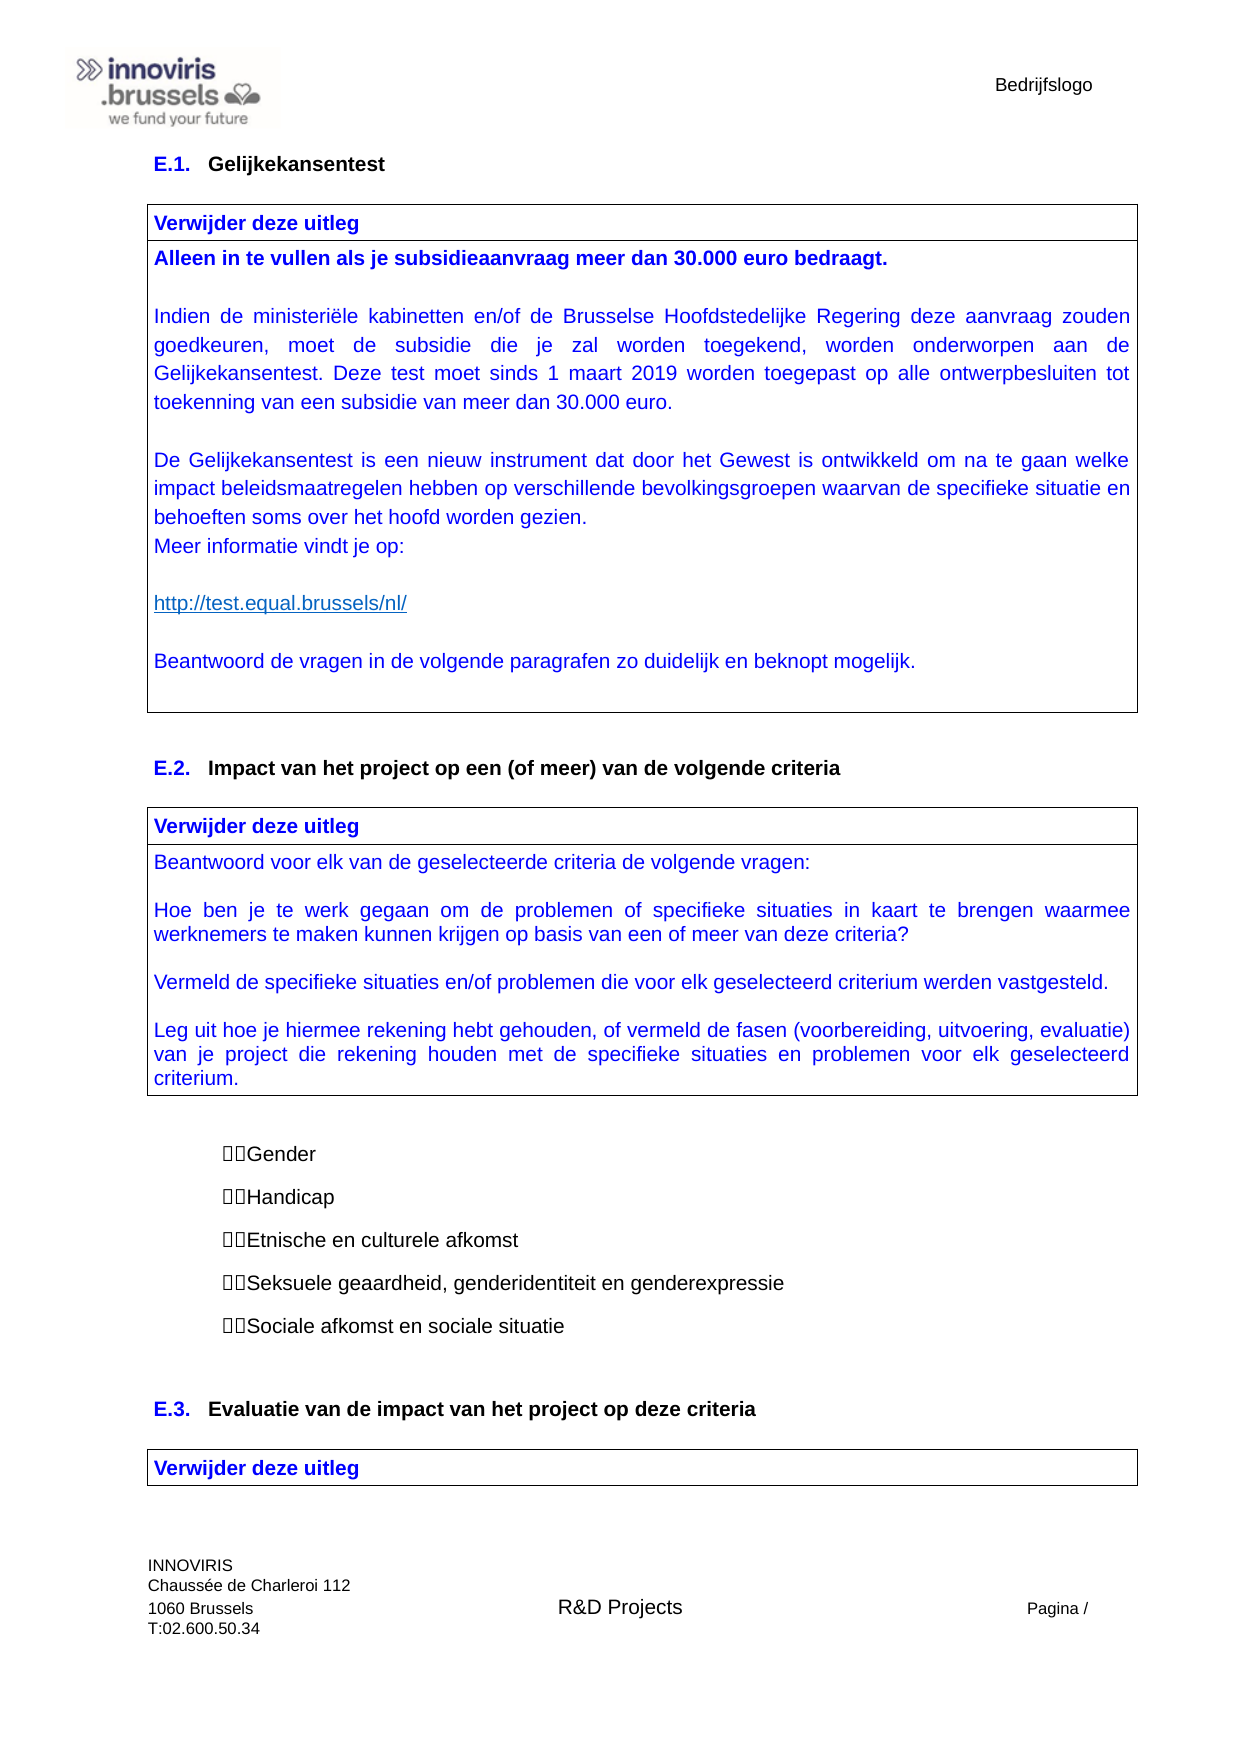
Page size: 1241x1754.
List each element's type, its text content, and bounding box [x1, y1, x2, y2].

text Handicap [221, 1182, 1092, 1210]
picture [65, 47, 282, 147]
subtitle Gelijkekansentest [148, 152, 1092, 202]
subtitle Evaluatie van de impact van het project op deze criteria [148, 1397, 1092, 1447]
text Gender [221, 1139, 1092, 1167]
table_header Verwijder deze uitleg [148, 205, 1137, 240]
table_header Verwijder deze uitleg [148, 1450, 1137, 1485]
table_header Verwijder deze uitleg [148, 808, 1137, 844]
text Etnische en culturele afkomst [221, 1225, 1092, 1253]
text Seksuele geaardheid, genderidentiteit en genderexpressie [221, 1268, 1092, 1297]
table_cell Beantwoord voor elk van de geselecteerde criteria de volgende vragen: Hoe ben je te werk gegaan om de problemen of specifieke situaties in kaart te brengen waarmee werknemers te maken kunnen krijgen op basis van een of meer van deze criteria? Vermeld de specifieke situaties en/of problemen die voor elk geselecteerd criterium werden vastgesteld. Leg uit hoe je hiermee rekening hebt gehouden, of vermeld de fasen (voorbereiding, uitvoering, evaluatie) van je project die rekening houden met de specifieke situaties en problemen voor elk geselecteerd criterium. [148, 845, 1137, 1095]
subtitle Impact van het project op een (of meer) van de volgende criteria [148, 756, 1092, 805]
table_cell Alleen in te vullen als je subsidieaanvraag meer dan 30.000 euro bedraagt. Indien de ministeriële kabinetten en/of de Brusselse Hoofdstedelijke Regering deze aanvraag zouden goedkeuren, moet de subsidie die je zal worden toegekend, worden onderworpen aan de Gelijkekansentest. Deze test moet sinds 1 maart 2019 worden toegepast op alle ontwerpbesluiten tot toekenning van een subsidie van meer dan 30.000 euro. De Gelijkekansentest is een nieuw instrument dat door het Gewest is ontwikkeld om na te gaan welke impact beleidsmaatregelen hebben op verschillende bevolkingsgroepen waarvan de specifieke situatie en behoeften soms over het hoofd worden gezien. Meer informatie vindt je op: http://test.equal.brussels/nl/ Beantwoord de vragen in de volgende paragrafen zo duidelijk en beknopt mogelijk. [148, 241, 1137, 712]
text Sociale afkomst en sociale situatie [221, 1311, 1092, 1340]
